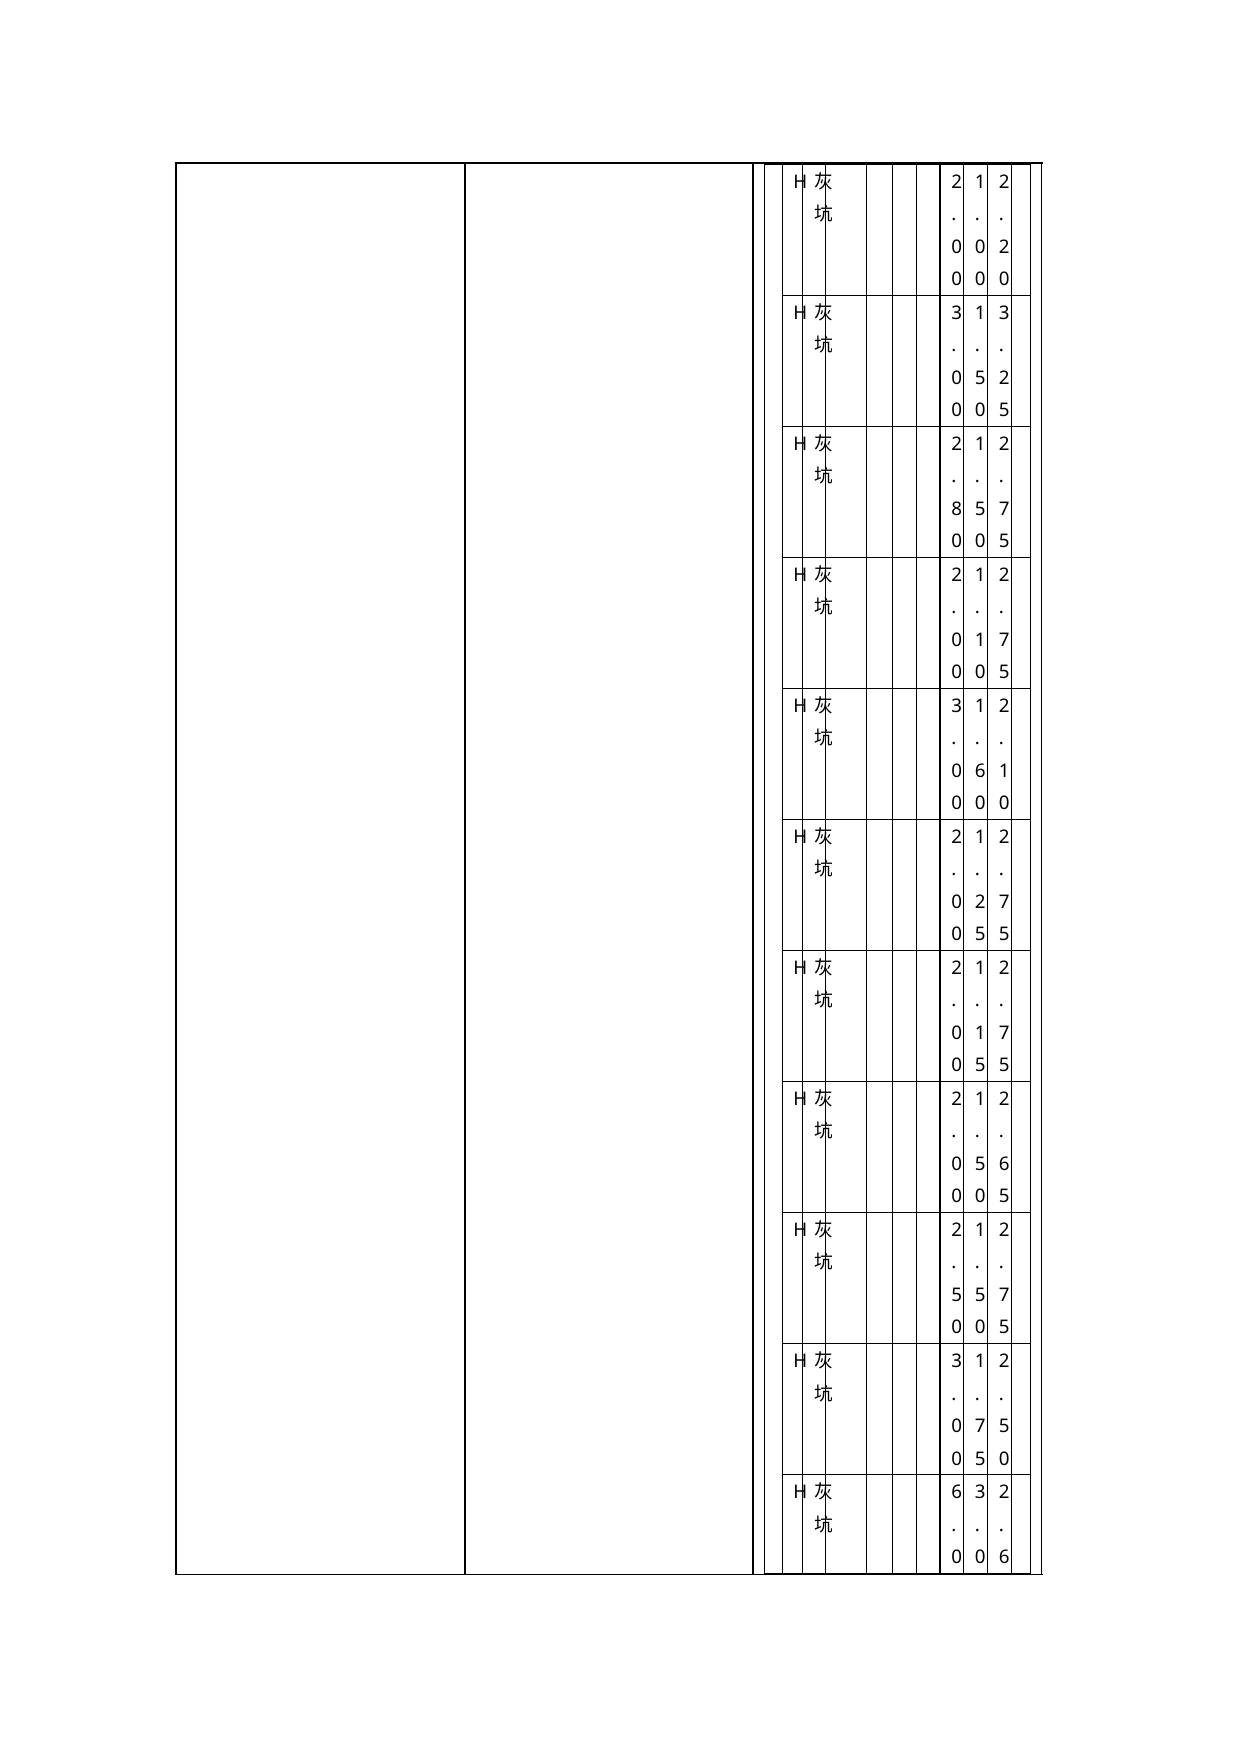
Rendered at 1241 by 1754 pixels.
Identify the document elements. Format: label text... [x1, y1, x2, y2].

table_cell [826, 1475, 866, 1573]
table_cell [893, 165, 916, 295]
table_cell [964, 951, 987, 1081]
table_cell [964, 296, 987, 426]
table_cell [988, 1213, 1011, 1343]
table_cell [988, 1082, 1011, 1212]
table_cell [964, 1475, 987, 1573]
table_cell [867, 689, 892, 819]
table_cell [964, 1213, 987, 1343]
table_cell [826, 1213, 866, 1343]
table_cell [867, 1213, 892, 1343]
table_cell [783, 427, 802, 557]
table_cell [783, 558, 802, 688]
table_cell [893, 1344, 916, 1474]
table_cell [803, 558, 825, 688]
table_cell [988, 820, 1011, 950]
table_cell [917, 1213, 939, 1343]
table_cell [783, 1344, 802, 1474]
table_cell [941, 427, 963, 557]
table_cell [803, 689, 825, 819]
table_cell [941, 1213, 963, 1343]
table_cell [783, 1213, 802, 1343]
table_cell [867, 1475, 892, 1573]
table_cell [917, 296, 939, 426]
table_cell [988, 427, 1011, 557]
table_cell [803, 427, 825, 557]
table_cell [917, 558, 939, 688]
table_cell [917, 1475, 939, 1573]
table_cell [867, 558, 892, 688]
table_cell [941, 1344, 963, 1474]
table_cell [826, 165, 866, 295]
table_cell [917, 820, 939, 950]
table_cell [867, 951, 892, 1081]
table_cell [1012, 165, 1030, 295]
table_cell [1012, 1344, 1030, 1474]
table_cell [867, 296, 892, 426]
table_cell [826, 820, 866, 950]
table_cell [893, 820, 916, 950]
table_cell [783, 689, 802, 819]
table_cell [964, 820, 987, 950]
table_cell [893, 689, 916, 819]
table_cell [917, 1082, 939, 1212]
table_cell [1012, 1213, 1030, 1343]
table_cell [783, 820, 802, 950]
table_cell [1031, 164, 1041, 1573]
table_cell [893, 427, 916, 557]
table_cell [941, 558, 963, 688]
table_cell [964, 427, 987, 557]
table_cell [803, 1344, 825, 1474]
table_cell [1012, 820, 1030, 950]
table_cell [867, 427, 892, 557]
table_cell [783, 951, 802, 1081]
table_cell [803, 1475, 825, 1573]
table_cell [765, 165, 782, 1573]
table_cell [826, 1344, 866, 1474]
table_cell 5 [177, 164, 464, 1573]
table_cell [964, 1344, 987, 1474]
table_cell [893, 1475, 916, 1573]
table_cell [867, 1082, 892, 1212]
table_cell [941, 951, 963, 1081]
table_cell [826, 951, 866, 1081]
table_cell [826, 689, 866, 819]
table_cell [893, 1082, 916, 1212]
table_cell [826, 1082, 866, 1212]
table_cell [941, 1475, 963, 1573]
table_cell [988, 558, 1011, 688]
table_cell [803, 1082, 825, 1212]
table_cell [1012, 296, 1030, 426]
table_cell [988, 951, 1011, 1081]
table_cell [964, 689, 987, 819]
table_cell [867, 1344, 892, 1474]
table_cell [988, 1344, 1011, 1474]
table_cell [893, 296, 916, 426]
table_cell [1012, 1082, 1030, 1212]
table_cell [917, 427, 939, 557]
table_cell [893, 1213, 916, 1343]
table_cell [803, 296, 825, 426]
table_cell [917, 165, 939, 295]
table_cell [941, 1082, 963, 1212]
table_cell [783, 1082, 802, 1212]
table_cell [867, 165, 892, 295]
table_cell [783, 165, 802, 295]
table_cell ★ [466, 164, 752, 1573]
table_cell [1012, 1475, 1030, 1573]
table_cell [1012, 951, 1030, 1081]
table_cell [988, 689, 1011, 819]
table_cell [803, 820, 825, 950]
table_cell [941, 165, 963, 295]
table_cell [1012, 427, 1030, 557]
table_cell [893, 951, 916, 1081]
table_cell [1012, 689, 1030, 819]
table_cell [941, 820, 963, 950]
table_cell [783, 1475, 802, 1573]
table_cell [1012, 558, 1030, 688]
table_cell [988, 165, 1011, 295]
table_cell [964, 558, 987, 688]
table_cell [803, 165, 825, 295]
table_cell [826, 296, 866, 426]
table_cell [783, 296, 802, 426]
table_cell [964, 1082, 987, 1212]
table_cell [867, 820, 892, 950]
table_cell [917, 689, 939, 819]
table_cell [988, 1475, 1011, 1573]
table_cell [803, 951, 825, 1081]
table_cell [826, 427, 866, 557]
table_cell [754, 164, 764, 1573]
table_cell [964, 165, 987, 295]
table_cell [893, 558, 916, 688]
table_cell [917, 951, 939, 1081]
table_cell [917, 1344, 939, 1474]
table_cell [826, 558, 866, 688]
table_cell [941, 296, 963, 426]
table_cell [941, 689, 963, 819]
table_cell [803, 1213, 825, 1343]
table_cell [988, 296, 1011, 426]
